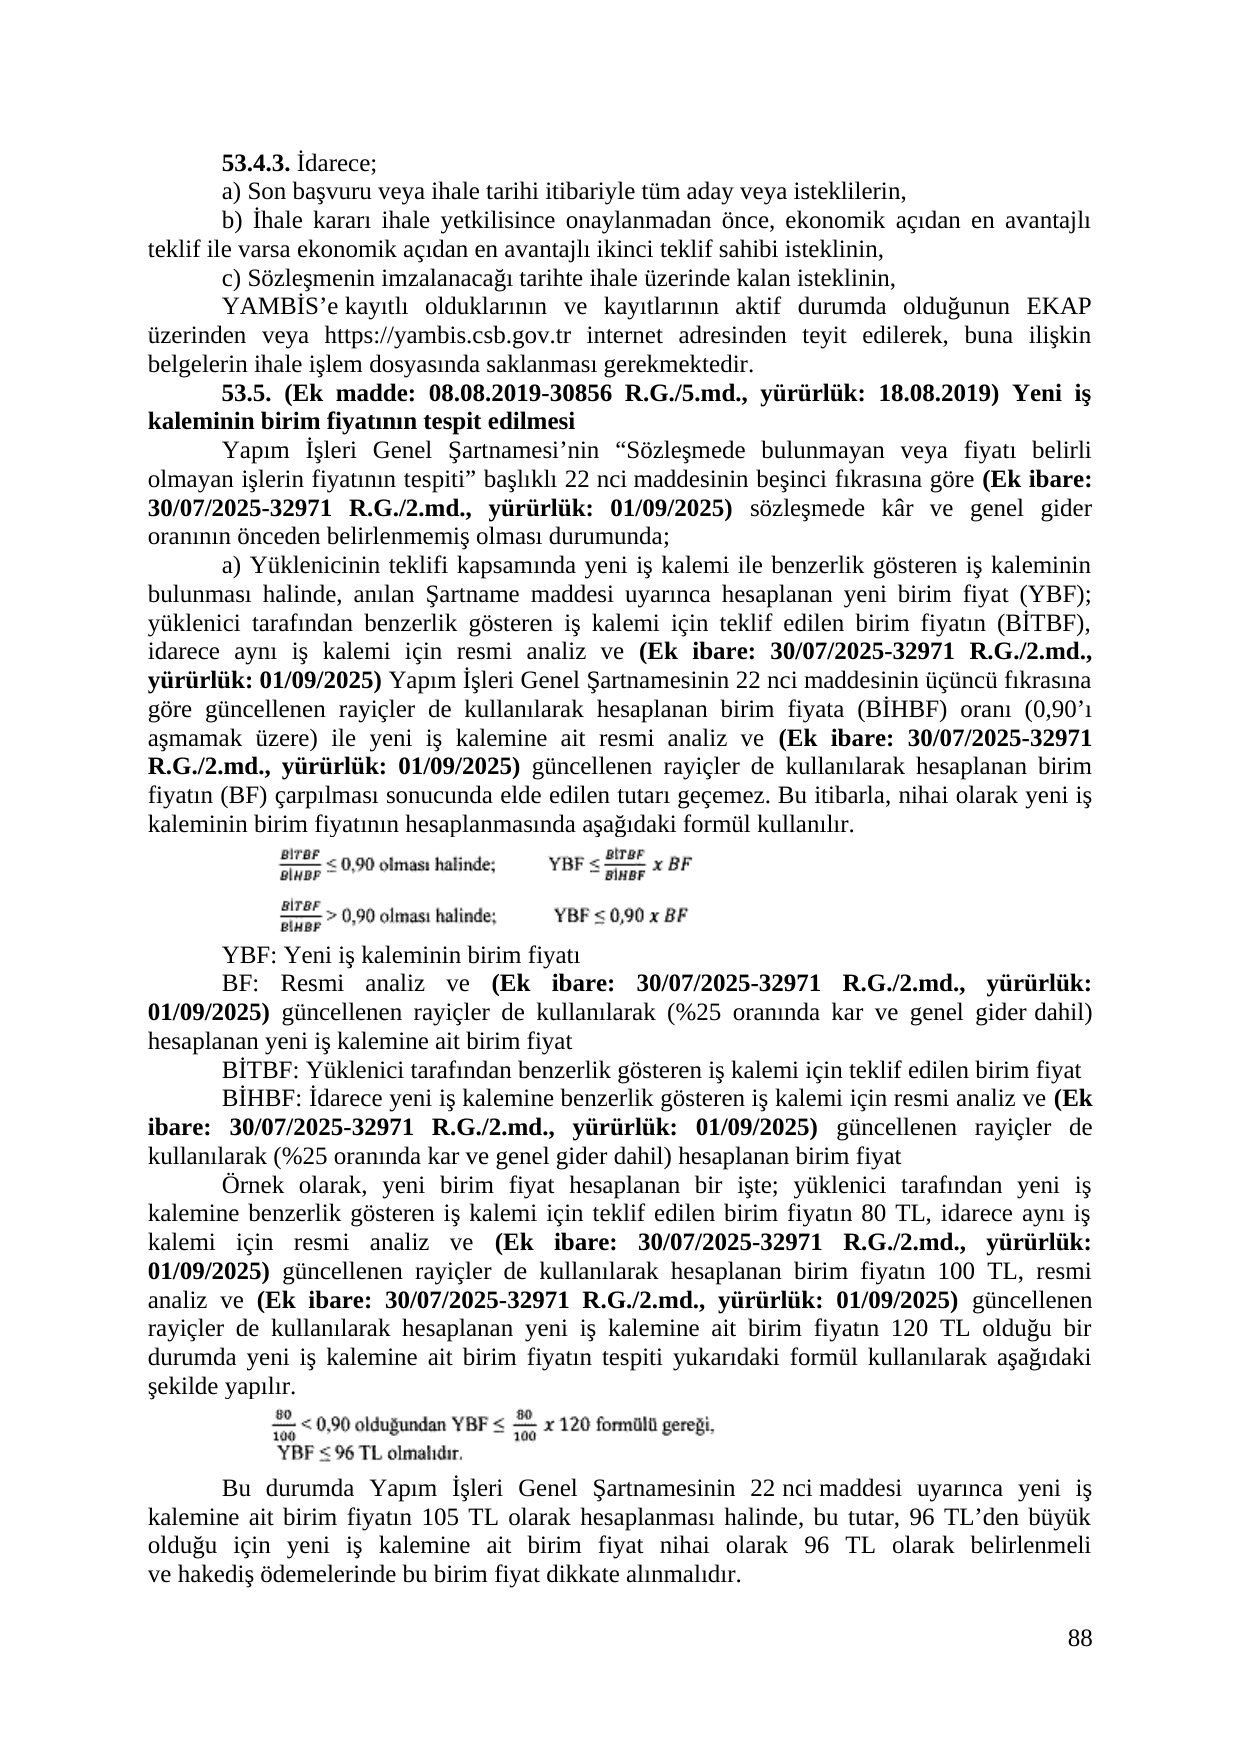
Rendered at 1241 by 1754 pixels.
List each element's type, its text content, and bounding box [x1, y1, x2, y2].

text YBF: Yeni iş kaleminin birim fiyatı [148, 940, 1092, 968]
text Örnek olarak, yeni birim fiyat hesaplanan bir işte; yüklenici tarafından yeni iş kalemine benzerlik gösteren iş kalemi için teklif edilen birim fiyatın 80 TL, idarece aynı iş kalemi için resmi analiz ve (Ek ibare: 30/07/2025-32971 R.G./2.md., yürürlük: 01/09/2025) güncellenen rayiçler de kullanılarak hesaplanan birim fiyatın 100 TL, resmi analiz ve (Ek ibare: 30/07/2025-32971 R.G./2.md., yürürlük: 01/09/2025) güncellenen rayiçler de kullanılarak hesaplanan yeni iş kalemine ait birim fiyatın 120 TL olduğu bir durumda yeni iş kalemine ait birim fiyatın tespiti yukarıdaki formül kullanılarak aşağıdaki şekilde yapılır. [148, 1170, 1092, 1400]
picture [221, 837, 949, 940]
text BİTBF: Yüklenici tarafından benzerlik gösteren iş kalemi için teklif edilen birim fiyat [148, 1055, 1092, 1083]
text a) Yüklenicinin teklifi kapsamında yeni iş kalemi ile benzerlik gösteren iş kaleminin bulunması halinde, anılan Şartname maddesi uyarınca hesaplanan yeni birim fiyat (YBF); yüklenici tarafından benzerlik gösteren iş kalemi için teklif edilen birim fiyatın (BİTBF), idarece aynı iş kalemi için resmi analiz ve (Ek ibare: 30/07/2025-32971 R.G./2.md., yürürlük: 01/09/2025) Yapım İşleri Genel Şartnamesinin 22 nci maddesinin üçüncü fıkrasına göre güncellenen rayiçler de kullanılarak hesaplanan birim fiyata (BİHBF) oranı (0,90’ı aşmamak üzere) ile yeni iş kalemine ait resmi analiz ve (Ek ibare: 30/07/2025-32971 R.G./2.md., yürürlük: 01/09/2025) güncellenen rayiçler de kullanılarak hesaplanan birim fiyatın (BF) çarpılması sonucunda elde edilen tutarı geçemez. Bu itibarla, nihai olarak yeni iş kaleminin birim fiyatının hesaplanmasında aşağıdaki formül kullanılır. [148, 550, 1092, 838]
text b) İhale kararı ihale yetkilisince onaylanmadan önce, ekonomik açıdan en avantajlı teklif ile varsa ekonomik açıdan en avantajlı ikinci teklif sahibi isteklinin, [148, 205, 1092, 263]
subtitle 53.5. (Ek madde: 08.08.2019-30856 R.G./5.md., yürürlük: 18.08.2019) Yeni iş kaleminin birim fiyatının tespit edilmesi [148, 378, 1092, 435]
text c) Sözleşmenin imzalanacağı tarihte ihale üzerinde kalan isteklinin, [148, 263, 1092, 291]
text YAMBİS’e kayıtlı olduklarının ve kayıtlarının aktif durumda olduğunun EKAP üzerinden veya https://yambis.csb.gov.tr internet adresinden teyit edilerek, buna ilişkin belgelerin ihale işlem dosyasında saklanması gerekmektedir. [148, 291, 1092, 378]
picture [221, 1399, 949, 1473]
text Bu durumda Yapım İşleri Genel Şartnamesinin 22 nci maddesi uyarınca yeni iş kalemine ait birim fiyatın 105 TL olarak hesaplanması halinde, bu tutar, 96 TL’den büyük olduğu için yeni iş kalemine ait birim fiyat nihai olarak 96 TL olarak belirlenmeli ve hakediş ödemelerinde bu birim fiyat dikkate alınmalıdır. [148, 1473, 1092, 1588]
text BİHBF: İdarece yeni iş kalemine benzerlik gösteren iş kalemi için resmi analiz ve (Ek ibare: 30/07/2025-32971 R.G./2.md., yürürlük: 01/09/2025) güncellenen rayiçler de kullanılarak (%25 oranında kar ve genel gider dahil) hesaplanan birim fiyat [148, 1083, 1092, 1170]
text BF: Resmi analiz ve (Ek ibare: 30/07/2025-32971 R.G./2.md., yürürlük: 01/09/2025) güncellenen rayiçler de kullanılarak (%25 oranında kar ve genel gider dahil) hesaplanan yeni iş kalemine ait birim fiyat [148, 968, 1092, 1055]
text Yapım İşleri Genel Şartnamesi’nin “Sözleşmede bulunmayan veya fiyatı belirli olmayan işlerin fiyatının tespiti” başlıklı 22 nci maddesinin beşinci fıkrasına göre (Ek ibare: 30/07/2025-32971 R.G./2.md., yürürlük: 01/09/2025) sözleşmede kâr ve genel gider oranının önceden belirlenmemiş olması durumunda; [148, 435, 1092, 550]
text a) Son başvuru veya ihale tarihi itibariyle tüm aday veya isteklilerin, [148, 176, 1092, 205]
text 53.4.3. İdarece; [148, 148, 1092, 176]
